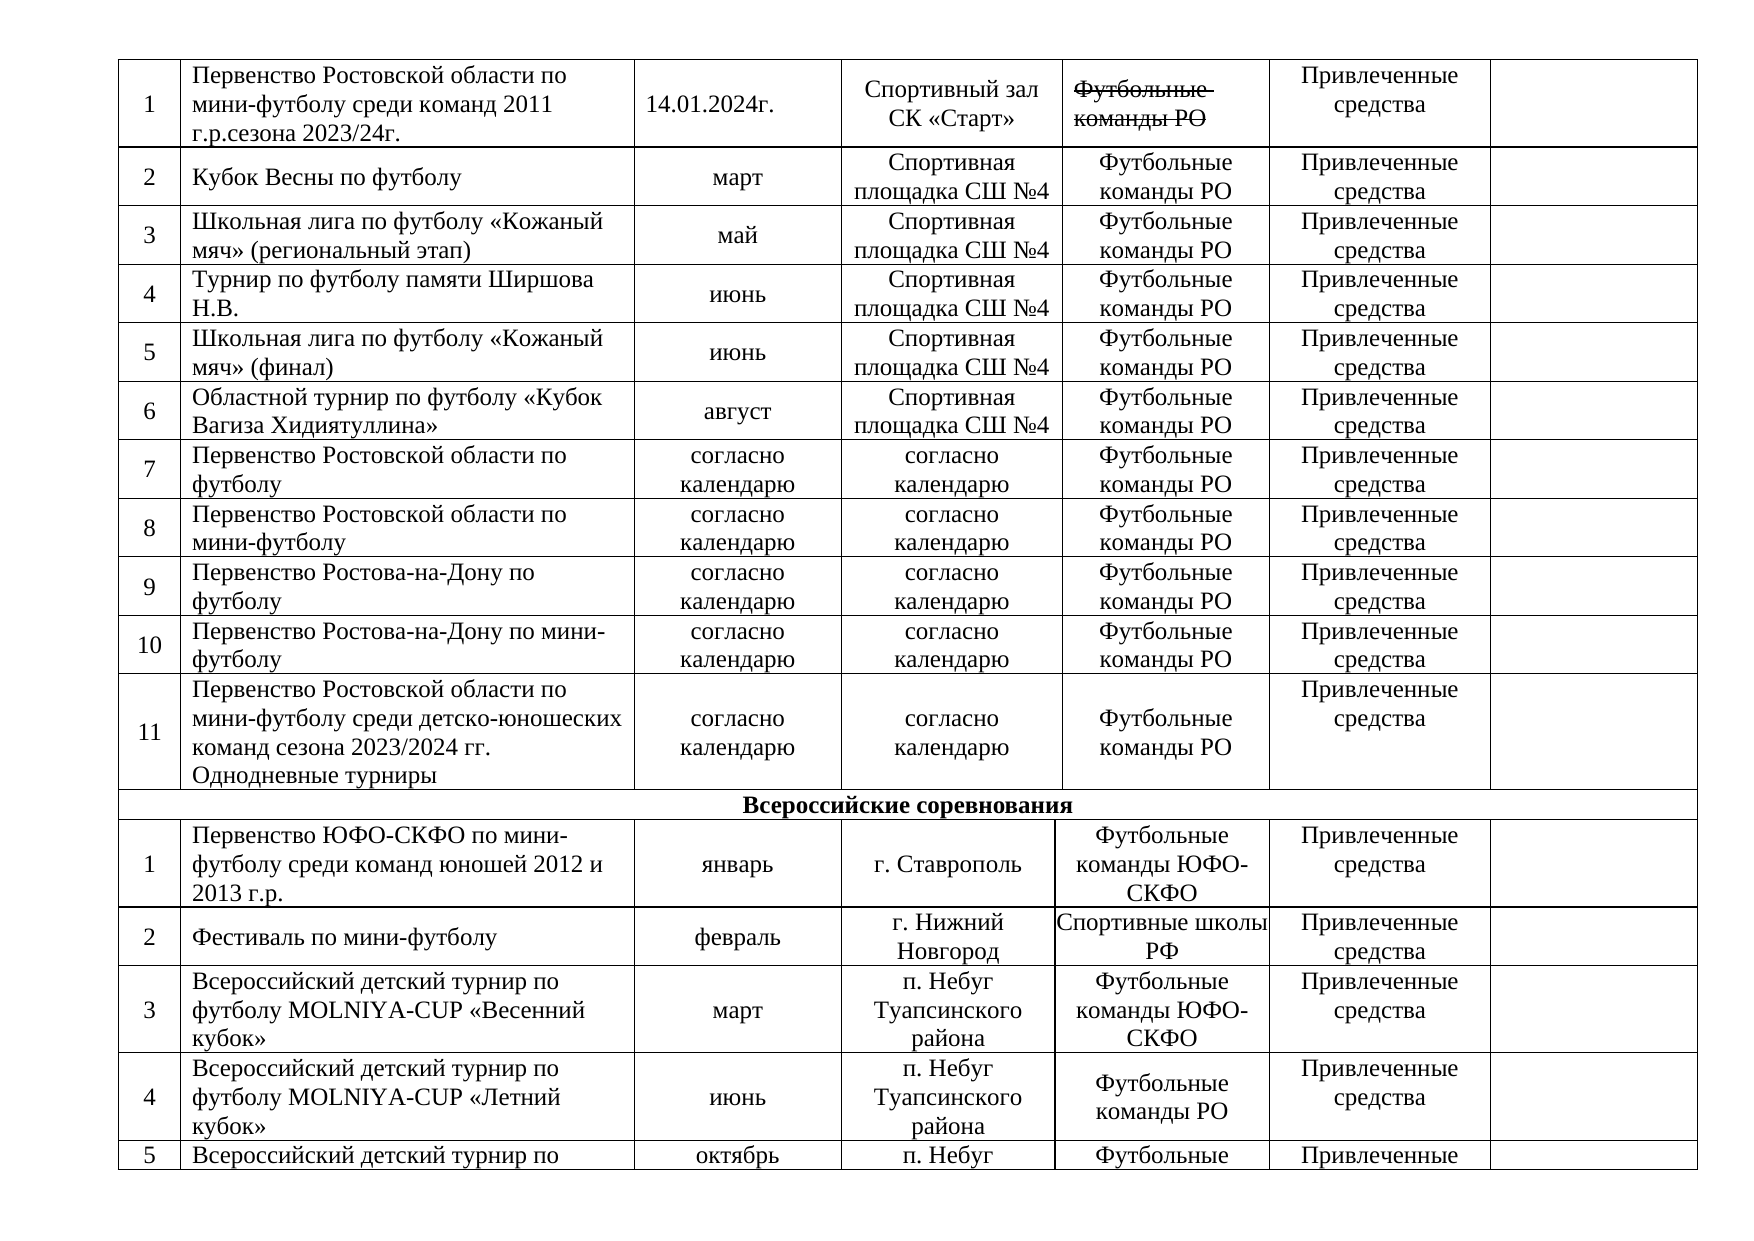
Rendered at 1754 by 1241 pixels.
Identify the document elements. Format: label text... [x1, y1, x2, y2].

table_cell согласно календарю [635, 616, 841, 673]
table_cell Всероссийский детский турнир по футболу MOLNIYA-CUP «Летний кубок» [181, 1053, 634, 1139]
table_cell 8 [119, 499, 180, 556]
table_cell Первенство Ростовской области по мини-футболу среди команд 2011 г.р.сезона 2023/24г. [181, 60, 634, 146]
table_cell май [635, 206, 841, 263]
table_cell Привлеченные средства [1270, 557, 1490, 615]
table_cell Спортивная площадка СШ №4 [842, 148, 1062, 205]
table_cell [1491, 674, 1697, 789]
table_cell 7 [119, 440, 180, 498]
table_cell Первенство Ростова-на-Дону по мини-футболу [181, 616, 634, 673]
table_cell [1491, 265, 1697, 322]
table_cell [1491, 440, 1697, 498]
table_cell Футбольные команды РО [1056, 1053, 1269, 1139]
table_cell 9 [119, 557, 180, 615]
table_cell 1 [119, 820, 180, 906]
table_cell п. Небуг Туапсинского района [842, 1053, 1054, 1139]
table_cell Футбольные команды РО [1063, 674, 1269, 789]
table_cell Школьная лига по футболу «Кожаный мяч» (региональный этап) [181, 206, 634, 263]
table_cell [1491, 820, 1697, 906]
table_cell Футбольные команды РО [1063, 60, 1269, 146]
table_cell согласно календарю [635, 499, 841, 556]
table_cell [1491, 1141, 1697, 1169]
table_cell [1491, 499, 1697, 556]
table_cell г. Ставрополь [842, 820, 1054, 906]
table_cell Спортивный зал СК «Старт» [842, 60, 1062, 146]
table_cell согласно календарю [842, 440, 1062, 498]
table_cell Привлеченные средства [1270, 616, 1490, 673]
table_cell январь [635, 820, 841, 906]
table_cell п. Небуг Туапсинского района [842, 966, 1054, 1052]
table_cell 4 [119, 265, 180, 322]
table_cell Футбольные команды РО [1063, 323, 1269, 381]
table_cell Всероссийские соревнования [119, 790, 1697, 819]
table_cell март [635, 148, 841, 205]
table_cell Кубок Весны по футболу [181, 148, 634, 205]
table_cell [1491, 148, 1697, 205]
table_cell Привлеченные средства [1270, 440, 1490, 498]
table_cell согласно календарю [842, 499, 1062, 556]
table_cell Привлеченные средства [1270, 499, 1490, 556]
table_cell Футбольные команды РО [1063, 206, 1269, 263]
table_cell 11 [119, 674, 180, 789]
table_cell август [635, 382, 841, 439]
table_cell Первенство Ростовской области по мини-футболу [181, 499, 634, 556]
table_cell 5 [119, 1141, 180, 1169]
table_cell март [635, 966, 841, 1052]
table_cell [1491, 60, 1697, 146]
table_cell Первенство ЮФО-СКФО по мини-футболу среди команд юношей 2012 и 2013 г.р. [181, 820, 634, 906]
table_cell Привлеченные средства [1270, 323, 1490, 381]
table_cell согласно календарю [842, 557, 1062, 615]
table_cell [1491, 206, 1697, 263]
table_cell Футбольные команды ЮФО-СКФО [1056, 966, 1269, 1052]
table_cell Футбольные команды ЮФО-СКФО [1056, 820, 1269, 906]
table_cell Областной турнир по футболу «Кубок Вагиза Хидиятуллина» [181, 382, 634, 439]
table_cell [1491, 557, 1697, 615]
table_cell Спортивная площадка СШ №4 [842, 206, 1062, 263]
table_cell Первенство Ростовской области по футболу [181, 440, 634, 498]
table_cell Футбольные команды РО [1063, 148, 1269, 205]
table_cell Привлеченные средства [1270, 674, 1490, 789]
table_cell октябрь [635, 1141, 841, 1169]
table_cell 4 [119, 1053, 180, 1139]
table_cell 3 [119, 966, 180, 1052]
table_cell Привлеченные средства [1270, 382, 1490, 439]
table_cell Спортивная площадка СШ №4 [842, 323, 1062, 381]
table_cell Футбольные команды РО [1063, 557, 1269, 615]
table_cell 2 [119, 148, 180, 205]
table_cell 3 [119, 206, 180, 263]
table_cell согласно календарю [635, 674, 841, 789]
table_cell 2 [119, 908, 180, 965]
table_cell [1491, 966, 1697, 1052]
table_cell 10 [119, 616, 180, 673]
table_cell Школьная лига по футболу «Кожаный мяч» (финал) [181, 323, 634, 381]
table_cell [181, 1141, 634, 1169]
table_cell Привлеченные средства [1270, 60, 1490, 146]
table_cell Привлеченные средства [1270, 1053, 1490, 1139]
table_cell [1491, 908, 1697, 965]
table_cell Привлеченные средства [1270, 908, 1490, 965]
table_cell Спортивные школы РФ [1056, 908, 1269, 965]
table_cell 1 [119, 60, 180, 146]
table_cell согласно календарю [842, 616, 1062, 673]
table_cell Первенство Ростова-на-Дону по футболу [181, 557, 634, 615]
table_cell Футбольные команды РО [1063, 499, 1269, 556]
table_cell [1491, 616, 1697, 673]
table_cell согласно календарю [842, 674, 1062, 789]
table_cell [1491, 1053, 1697, 1139]
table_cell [1270, 1141, 1490, 1169]
table_cell июнь [635, 323, 841, 381]
table_cell [1491, 323, 1697, 381]
table_cell февраль [635, 908, 841, 965]
table_cell Футбольные команды РО [1063, 382, 1269, 439]
table_cell Футбольные команды РО [1063, 616, 1269, 673]
table_cell Привлеченные средства [1270, 820, 1490, 906]
table_cell июнь [635, 265, 841, 322]
table_cell Футбольные команды РО [1063, 265, 1269, 322]
table_cell Привлеченные средства [1270, 265, 1490, 322]
table_cell Всероссийский детский турнир по футболу MOLNIYA-CUP «Весенний кубок» [181, 966, 634, 1052]
table_cell Первенство Ростовской области по мини-футболу среди детско-юношеских команд сезона 2023/2024 гг. Однодневные турниры [181, 674, 634, 789]
table_cell Турнир по футболу памяти Ширшова Н.В. [181, 265, 634, 322]
table_cell согласно календарю [635, 440, 841, 498]
table_cell 5 [119, 323, 180, 381]
table_cell Футбольные команды РО [1063, 440, 1269, 498]
table_cell Привлеченные средства [1270, 966, 1490, 1052]
table_cell [1491, 382, 1697, 439]
table_cell Фестиваль по мини-футболу [181, 908, 634, 965]
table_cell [842, 1141, 1054, 1169]
table_cell 6 [119, 382, 180, 439]
table_cell г. Нижний Новгород [842, 908, 1054, 965]
table_cell 14.01.2024г. [635, 60, 841, 146]
table_cell согласно календарю [635, 557, 841, 615]
table_cell Спортивная площадка СШ №4 [842, 265, 1062, 322]
table_cell Привлеченные средства [1270, 148, 1490, 205]
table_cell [1056, 1141, 1269, 1169]
table_cell июнь [635, 1053, 841, 1139]
table_cell Спортивная площадка СШ №4 [842, 382, 1062, 439]
table_cell Привлеченные средства [1270, 206, 1490, 263]
